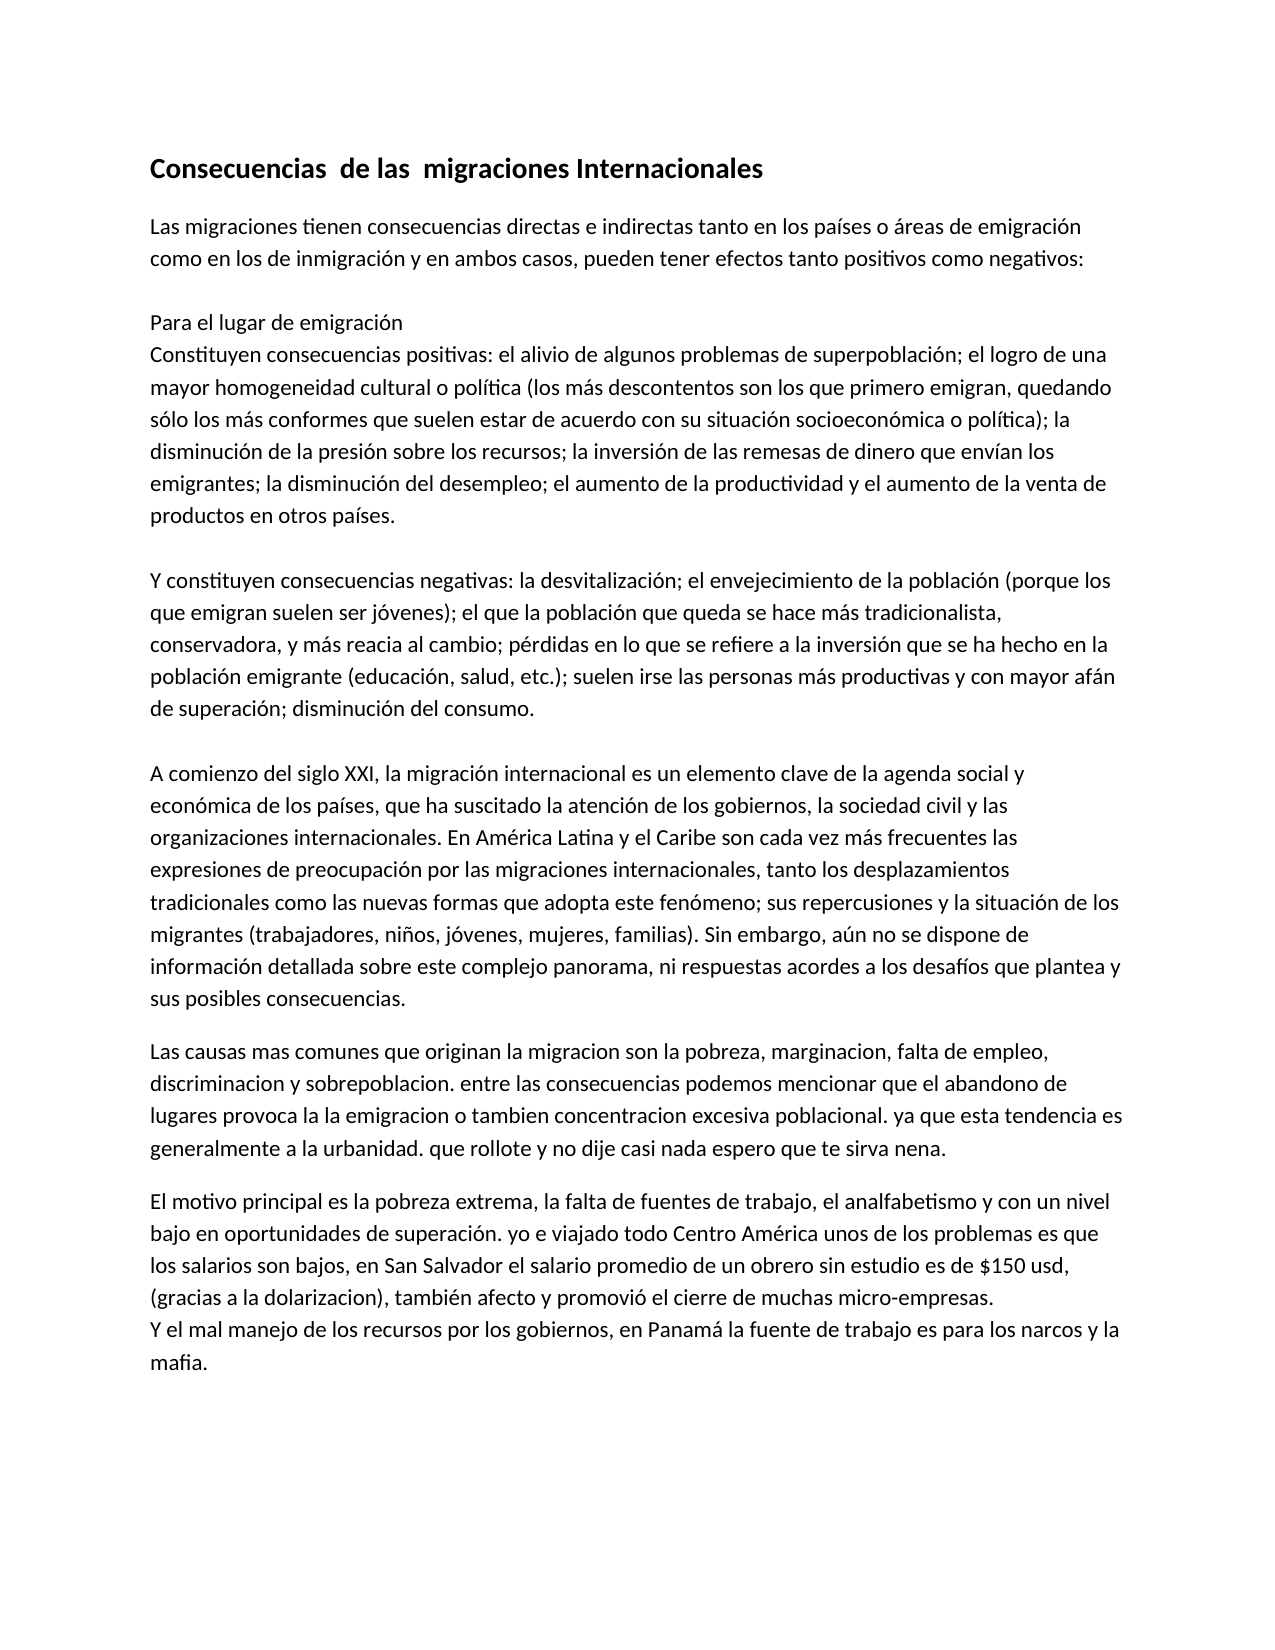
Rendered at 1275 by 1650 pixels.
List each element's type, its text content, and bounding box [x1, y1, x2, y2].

text El motivo principal es la pobreza extrema, la falta de fuentes de trabajo, el analfabetismo y con un nivel bajo en oportunidades de superación. yo e viajado todo Centro América unos de los problemas es que los salarios son bajos, en San Salvador el salario promedio de un obrero sin estudio es de $150 usd, (gracias a la dolarizacion), también afecto y promovió el cierre de muchas micro-empresas. Y el mal manejo de los recursos por los gobiernos, en Panamá la fuente de trabajo es para los narcos y la mafia. [150, 1187, 1125, 1376]
text Las migraciones tienen consecuencias directas e indirectas tanto en los países o áreas de emigración como en los de inmigración y en ambos casos, pueden tener efectos tanto positivos como negativos: Para el lugar de emigración Constituyen consecuencias positivas: el alivio de algunos problemas de superpoblación; el logro de una mayor homogeneidad cultural o política (los más descontentos son los que primero emigran, quedando sólo los más conformes que suelen estar de acuerdo con su situación socioeconómica o política); la disminución de la presión sobre los recursos; la inversión de las remesas de dinero que envían los emigrantes; la disminución del desempleo; el aumento de la productividad y el aumento de la venta de productos en otros países. Y constituyen consecuencias negativas: la desvitalización; el envejecimiento de la población (porque los que emigran suelen ser jóvenes); el que la población que queda se hace más tradicionalista, conservadora, y más reacia al cambio; pérdidas en lo que se refiere a la inversión que se ha hecho en la población emigrante (educación, salud, etc.); suelen irse las personas más productivas y con mayor afán de superación; disminución del consumo. A comienzo del siglo XXI, la migración internacional es un elemento clave de la agenda social y económica de los países, que ha suscitado la atención de los gobiernos, la sociedad civil y las organizaciones internacionales. En América Latina y el Caribe son cada vez más frecuentes las expresiones de preocupación por las migraciones internacionales, tanto los desplazamientos tradicionales como las nuevas formas que adopta este fenómeno; sus repercusiones y la situación de los migrantes (trabajadores, niños, jóvenes, mujeres, familias). Sin embargo, aún no se dispone de información detallada sobre este complejo panorama, ni respuestas acordes a los desafíos que plantea y sus posibles consecuencias. [150, 212, 1125, 1012]
text Consecuencias de las migraciones Internacionales [150, 150, 1125, 186]
text Las causas mas comunes que originan la migracion son la pobreza, marginacion, falta de empleo, discriminacion y sobrepoblacion. entre las consecuencias podemos mencionar que el abandono de lugares provoca la la emigracion o tambien concentracion excesiva poblacional. ya que esta tendencia es generalmente a la urbanidad. que rollote y no dije casi nada espero que te sirva nena. [150, 1037, 1125, 1162]
